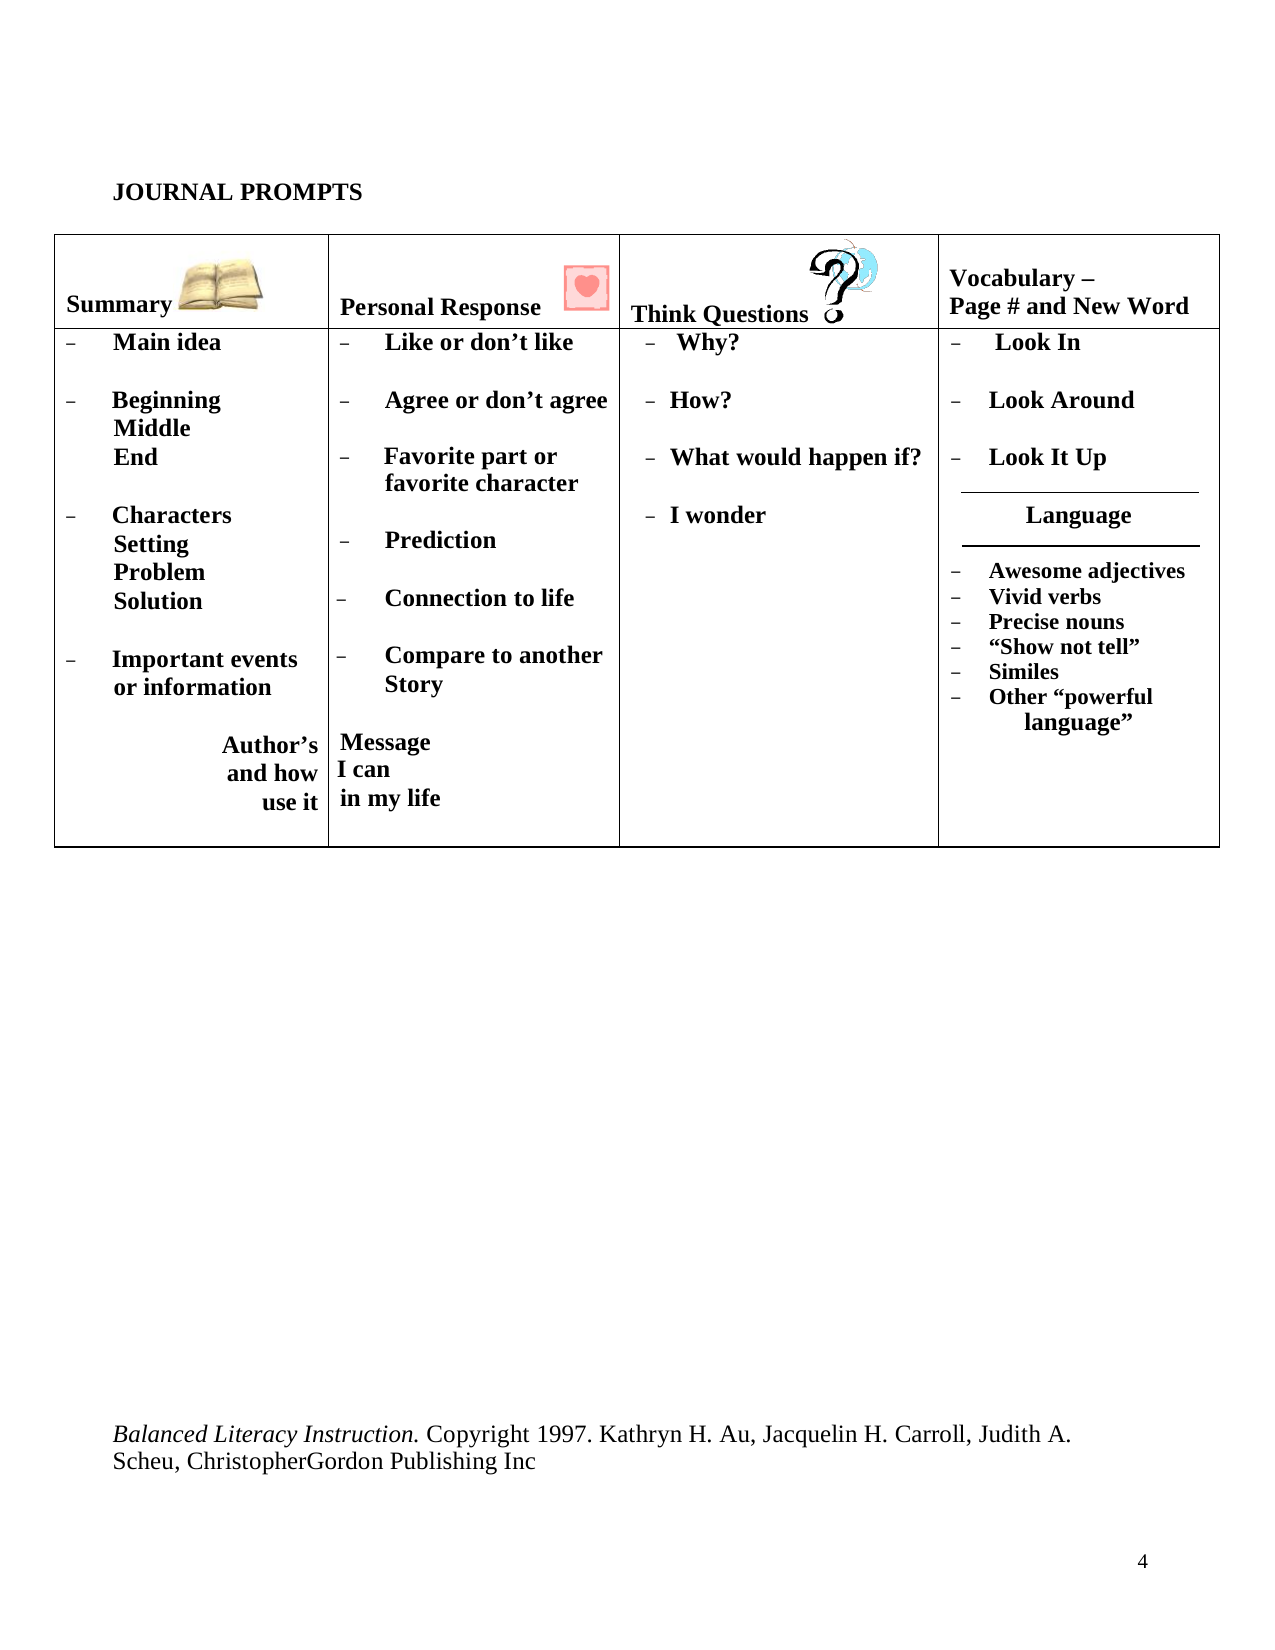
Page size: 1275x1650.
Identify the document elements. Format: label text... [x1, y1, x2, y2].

table_header Think Questions [620, 235, 938, 328]
table_cell – Look In – Look Around – Look It Up Language – Awesome adjectives – Vivid verbs – Precise nouns – “Show not tell” – Similes – Other “powerful language” [939, 329, 1219, 846]
table_cell – Why? – How? – What would happen if? – I wonder [620, 329, 938, 846]
table_cell – Main idea – Beginning Middle End – Characters Setting Problem Solution – Important events or information Author’s and how use it [55, 329, 328, 846]
table_cell – Like or don’t like – Agree or don’t agree – Favorite part or favorite character – Prediction – Connection to life – Compare to another Story Message I can in my life [329, 329, 619, 846]
picture [172, 235, 265, 312]
table_header Summary [55, 235, 328, 328]
text Balanced Literacy Instruction. Copyright 1997. Kathryn H. Au, Jacquelin H. Carroll, Judith A. Scheu, Christopher­Gordon Publishing Inc [112, 1421, 1141, 1475]
table_header Vocabulary – Page # and New Word [939, 235, 1219, 328]
table_header Personal Response [329, 235, 619, 328]
text JOURNAL PROMPTS [112, 177, 1233, 205]
